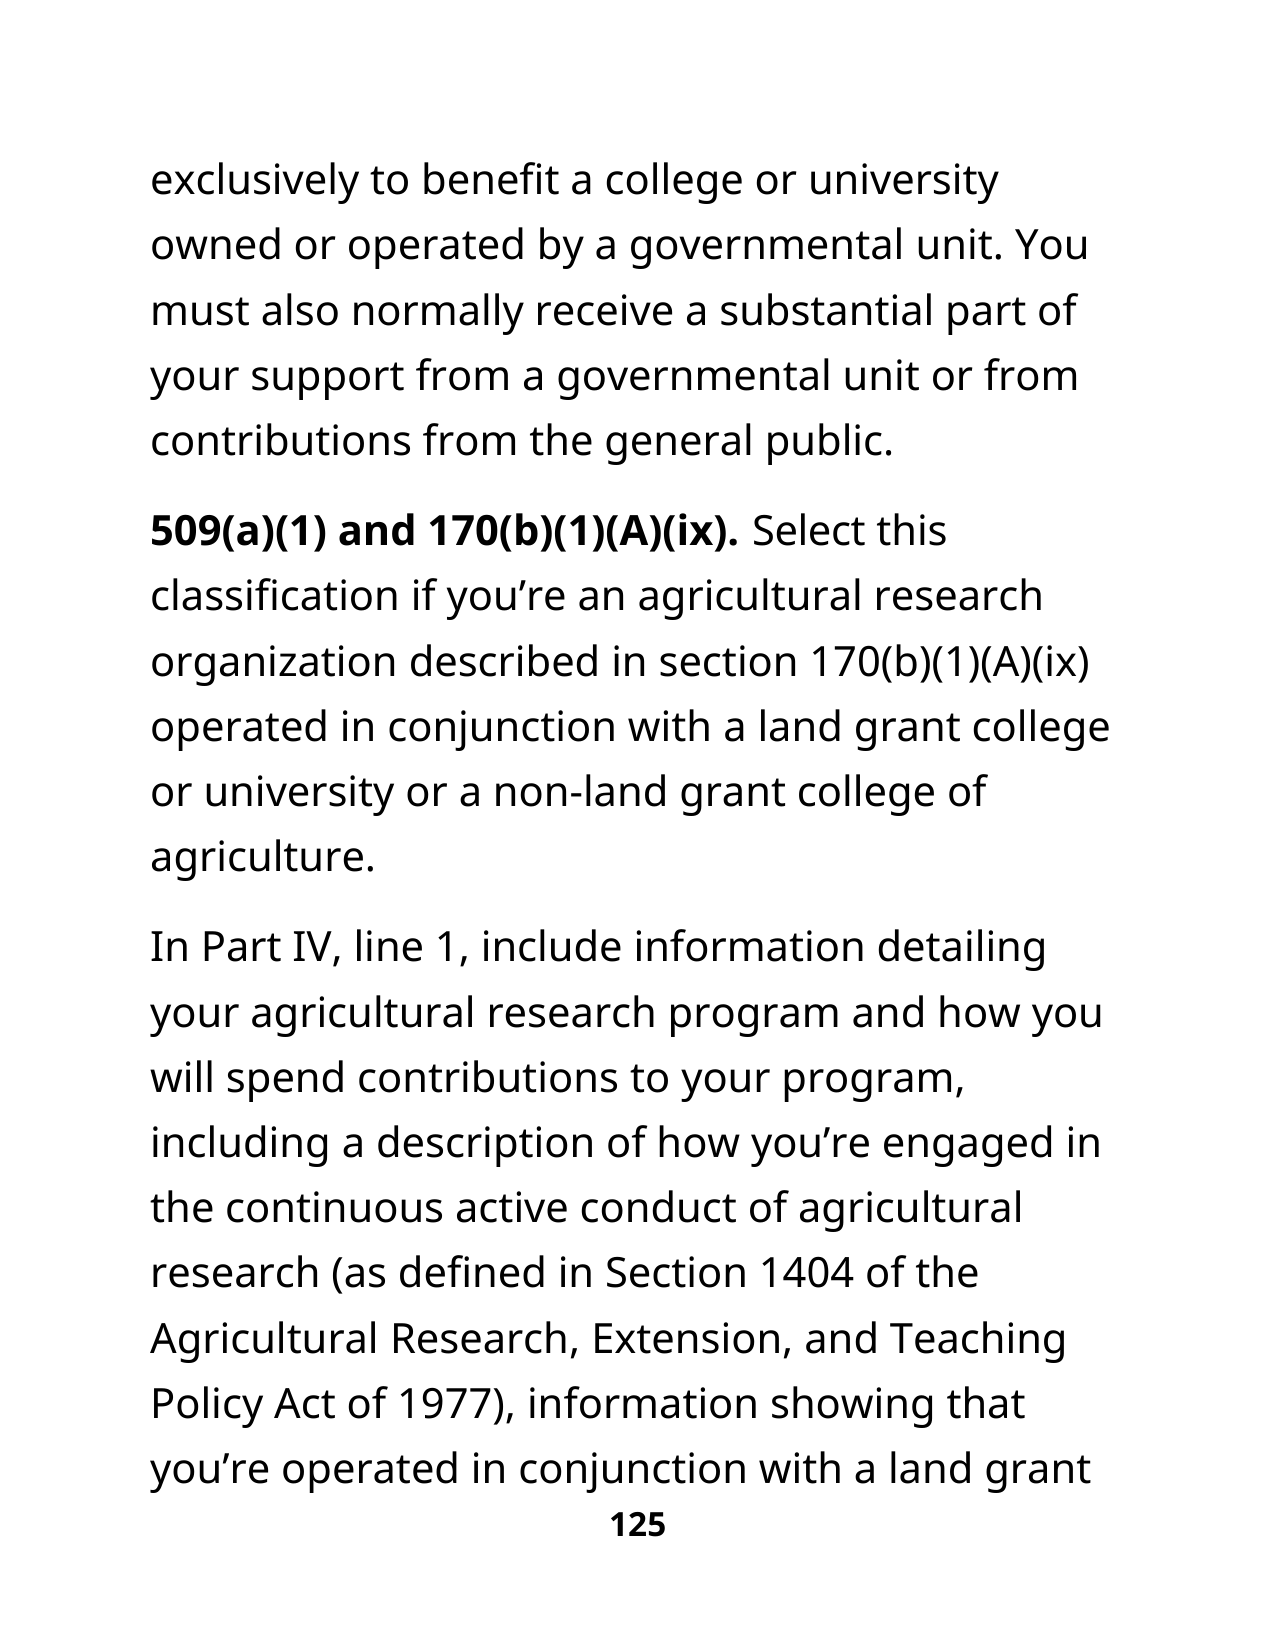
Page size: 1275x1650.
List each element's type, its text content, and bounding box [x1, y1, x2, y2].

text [150, 150, 1125, 468]
text 509(a)(1) and 170(b)(1)(A)(ix). Select this classification if you’re an agricultural research organization described in section 170(b)(1)(A)(ix) operated in conjunction with a land grant college or university or a non-land grant college of agriculture. [150, 501, 1125, 884]
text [150, 917, 1125, 1496]
